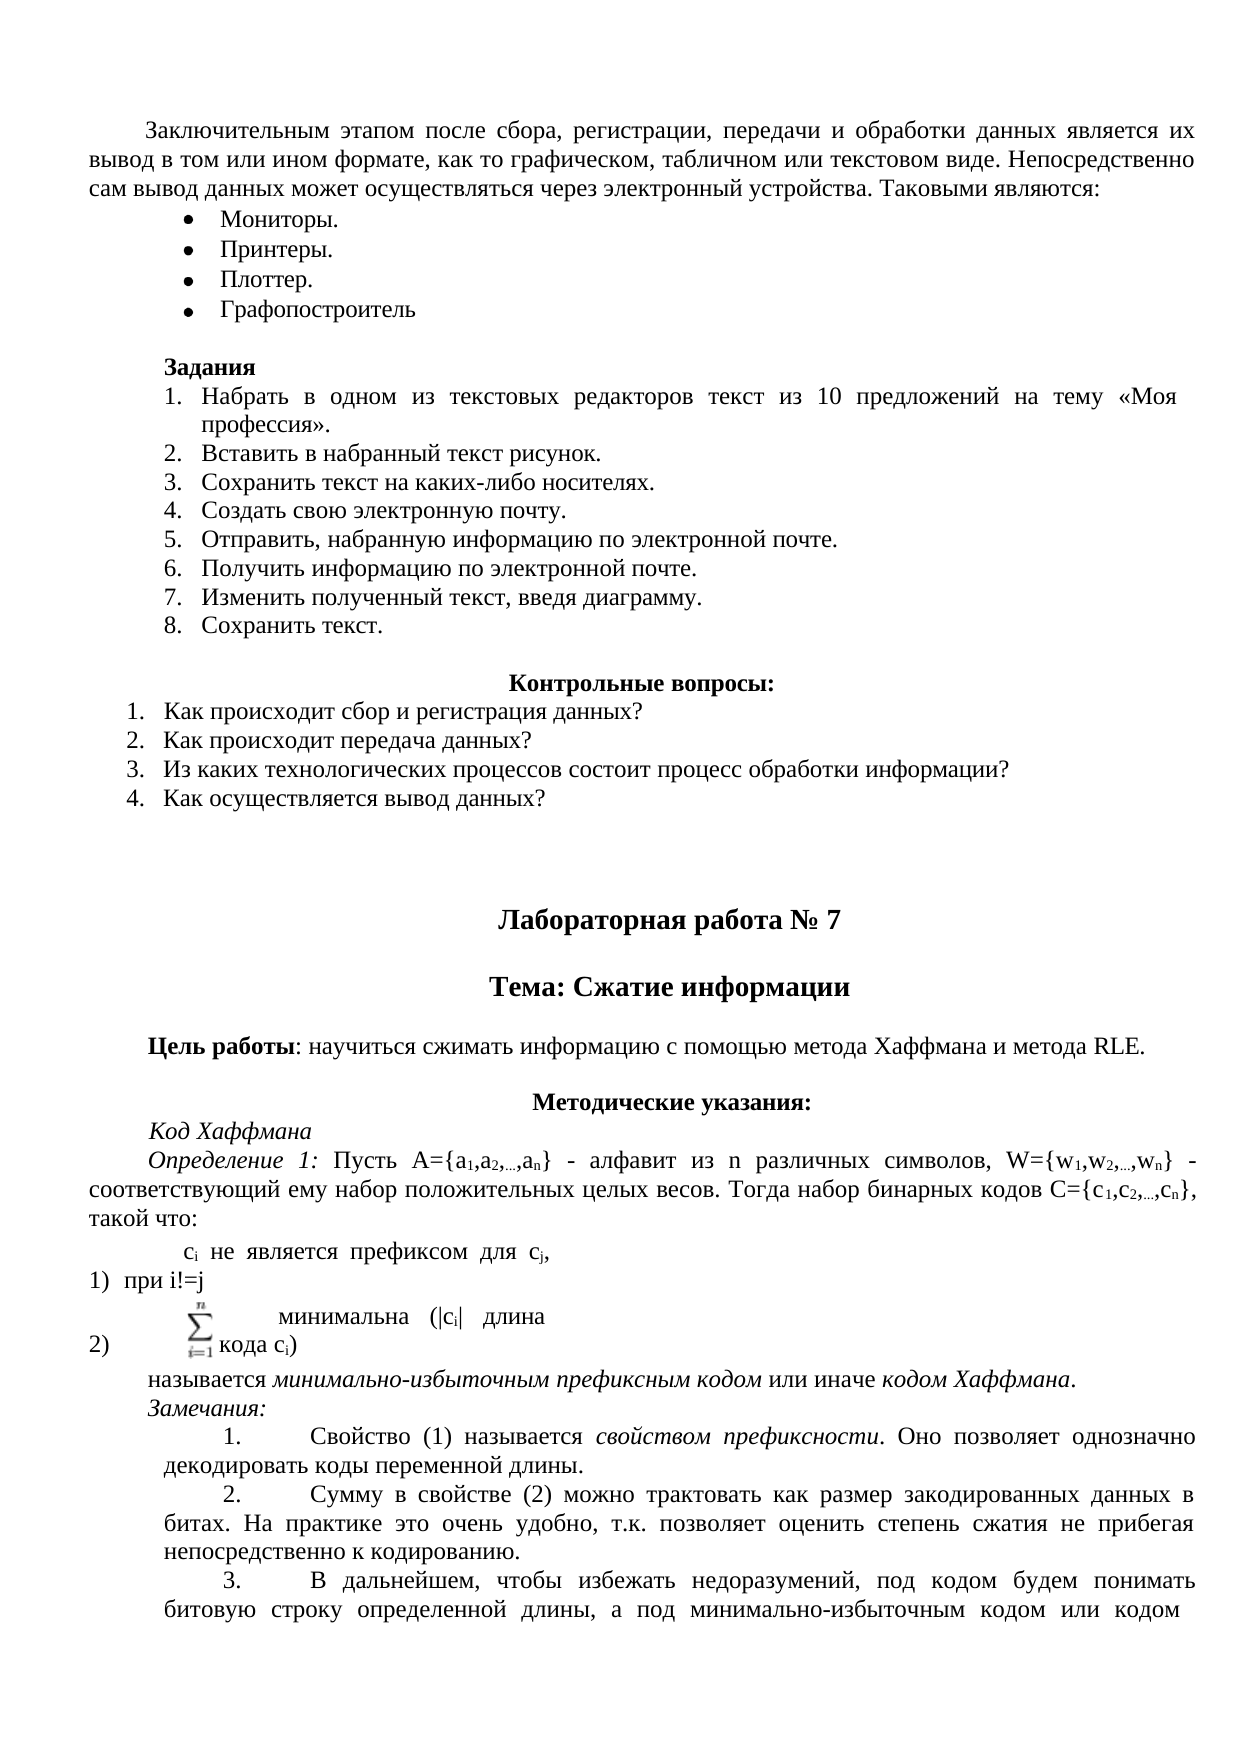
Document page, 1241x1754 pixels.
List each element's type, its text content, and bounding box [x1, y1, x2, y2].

text Mониторы. Принтеры. Плоттер. [220, 204, 341, 293]
picture [187, 1302, 213, 1329]
text минимальна (|ci| длина [278, 1301, 1211, 1329]
text Код Хаффмана [134, 1117, 327, 1145]
text Цель работы: научиться сжимать информацию с помощью метода Хаффмана и метода RLE. [148, 1036, 1211, 1059]
list Получить информацию по электронной почте. [164, 553, 1211, 582]
text Заключительным этапом после сбора, регистрации, передачи и обработки данных является их вывод в том или ином формате, как то графическом, табличном или текстовом виде. Непосредственно сам вывод данных может осуществляться через электронный устройства. Таковыми являются: [89, 115, 1196, 202]
picture [182, 202, 206, 325]
list Как происходит передача данных? [126, 725, 1211, 754]
text называется минимально-избыточным префиксным кодом или иначе кодом Хаффмана. Замечания: [148, 1364, 1077, 1421]
list Отправить, набранную информацию по электронной почте. [164, 524, 1211, 553]
subtitle Лабораторная работа № 7 Тема: Сжатие информации [489, 902, 879, 1002]
list Сохранить текст на каких-либо носителях. [164, 467, 1211, 496]
list при i!=j [89, 1265, 1211, 1293]
subtitle Методические указания: [133, 1088, 1211, 1117]
text Определение 1: Пусть A={a1,a2,...,an} - алфавит из n различных символов, W={w1,w2,...,wn} - соответствующий ему набор положительных целых весов. Тогда набор бинарных кодов C={c1,c2,...,cn}, такой что: [89, 1145, 1197, 1231]
subtitle Задания [164, 352, 1211, 381]
list кода ci) [89, 1329, 1211, 1358]
list Сохранить текст. [164, 611, 1211, 639]
list Изменить полученный текст, введя диаграмму. [164, 582, 1211, 611]
list Из каких технологических процессов состоит процесс обработки информации? [126, 754, 1211, 783]
list Bставить в набранный текст рисунок. [164, 438, 1211, 467]
list Свойство (1) называется свойством префиксности. Оно позволяет однозначно декодировать коды переменной длины. [164, 1421, 1196, 1479]
text Графопостроитель [220, 294, 1211, 323]
subtitle Контрольные вопросы: [508, 668, 1211, 697]
list Как осуществляется вывод данных? [126, 783, 1211, 812]
list Создать свою электронную почту. [164, 496, 1211, 524]
list Набрать в одном из текстовых редакторов текст из 10 предложений на тему «Mоя профессия». [164, 381, 1195, 438]
text ci не является префиксом для cj, [183, 1236, 1211, 1265]
list Как происходит сбор и регистрация данных? [126, 697, 1211, 725]
list Сумму в свойстве (2) можно трактовать как размер закодированных данных в битах. На практике это очень удобно, т.к. позволяет оценить степень сжатия не прибегая непосредственно к кодированию. [164, 1479, 1196, 1565]
list B дальнейшем, чтобы избежать недоразумений, под кодом будем понимать битовую строку определенной длины, а под минимально-избыточным кодом или кодом [164, 1565, 1196, 1623]
